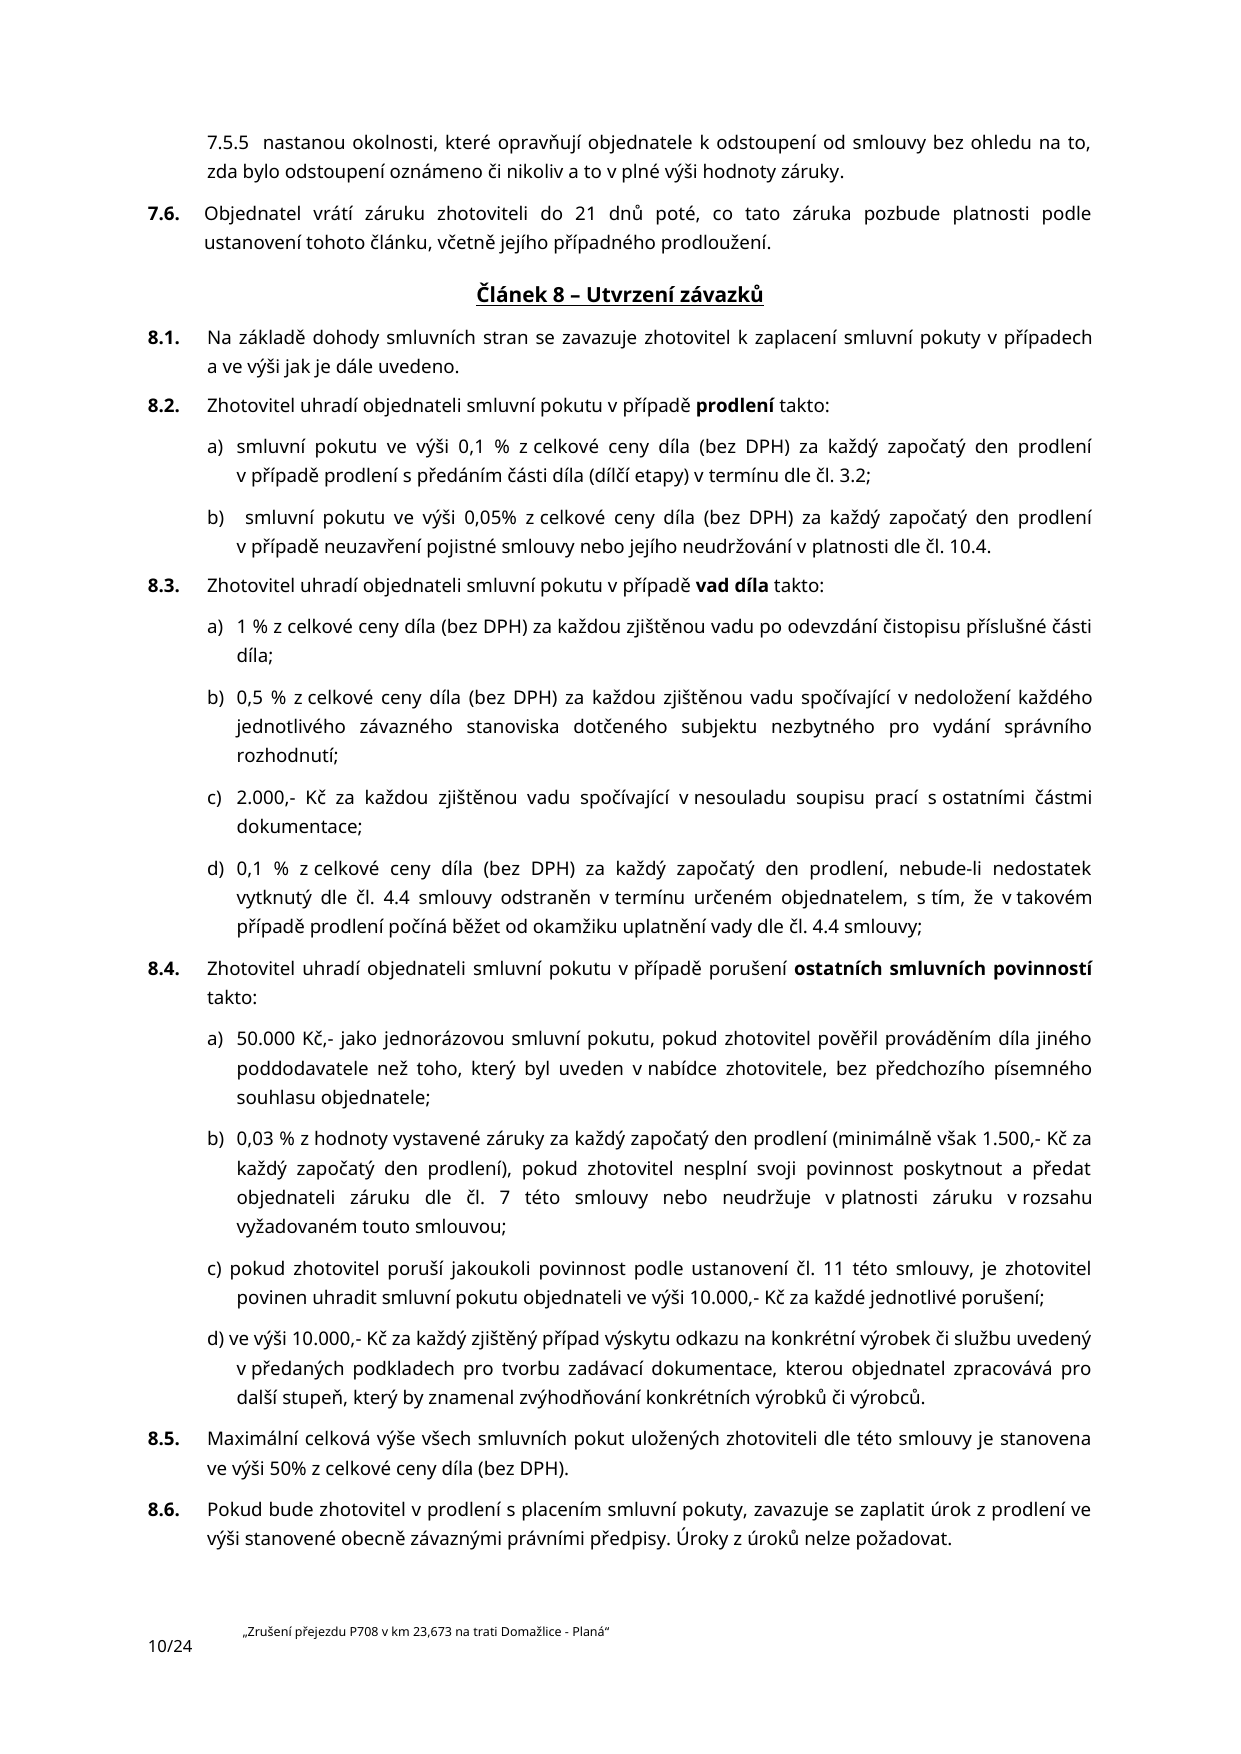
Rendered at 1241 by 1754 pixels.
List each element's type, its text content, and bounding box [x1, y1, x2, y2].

subtitle 8.2. Zhotovitel uhradí objednateli smluvní pokutu v případě prodlení takto: [148, 392, 1092, 418]
text 8.1. Na základě dohody smluvních stran se zavazuje zhotovitel k zaplacení smluvní pokuty v případech a ve výši jak je dále uvedeno. [148, 321, 1092, 380]
text c) pokud zhotovitel poruší jakoukoli povinnost podle ustanovení čl. 11 této smlouvy, je zhotovitel povinen uhradit smluvní pokutu objednateli ve výši 10.000,- Kč za každé jednotlivé porušení; [207, 1252, 1092, 1310]
text d) 0,1 % z celkové ceny díla (bez DPH) za každý započatý den prodlení, nebude-li nedostatek vytknutý dle čl. 4.4 smlouvy odstraněn v termínu určeném objednatelem, s tím, že v takovém případě prodlení počíná běžet od okamžiku uplatnění vady dle čl. 4.4 smlouvy; [207, 852, 1092, 939]
text b) 0,03 % z hodnoty vystavené záruky za každý započatý den prodlení (minimálně však 1.500,- Kč za každý započatý den prodlení), pokud zhotovitel nesplní svoji povinnost poskytnout a předat objednateli záruku dle čl. 7 této smlouvy nebo neudržuje v platnosti záruku v rozsahu vyžadovaném touto smlouvou; [207, 1122, 1092, 1239]
text b) 0,5 % z celkové ceny díla (bez DPH) za každou zjištěnou vadu spočívající v nedoložení každého jednotlivého závazného stanoviska dotčeného subjektu nezbytného pro vydání správního rozhodnutí; [207, 681, 1092, 768]
text 8.6. Pokud bude zhotovitel v prodlení s placením smluvní pokuty, zavazuje se zaplatit úrok z prodlení ve výši stanovené obecně závaznými právními předpisy. Úroky z úroků nelze požadovat. [148, 1493, 1092, 1552]
text d) ve výši 10.000,- Kč za každý zjištěný případ výskytu odkazu na konkrétní výrobek či službu uvedený v předaných podkladech pro tvorbu zadávací dokumentace, kterou objednatel zpracovává pro další stupeň, který by znamenal zvýhodňování konkrétních výrobků či výrobců. [207, 1322, 1092, 1410]
text a) 50.000 Kč,- jako jednorázovou smluvní pokutu, pokud zhotovitel pověřil prováděním díla jiného poddodavatele než toho, který byl uveden v nabídce zhotovitele, bez předchozího písemného souhlasu objednatele; [207, 1022, 1092, 1110]
text b) smluvní pokutu ve výši 0,05% z celkové ceny díla (bez DPH) za každý započatý den prodlení v případě neuzavření pojistné smlouvy nebo jejího neudržování v platnosti dle čl. 10.4. [207, 501, 1092, 559]
text 7.5.5 nastanou okolnosti, které opravňují objednatele k odstoupení od smlouvy bez ohledu na to, zda bylo odstoupení oznámeno či nikoliv a to v plné výši hodnoty záruky. [74, 126, 1092, 185]
text a) 1 % z celkové ceny díla (bez DPH) za každou zjištěnou vadu po odevzdání čistopisu příslušné části díla; [207, 610, 1092, 668]
subtitle 8.4. Zhotovitel uhradí objednateli smluvní pokutu v případě porušení ostatních smluvních povinností takto: [148, 952, 1092, 1010]
text 7.6. Objednatel vrátí záruku zhotoviteli do 21 dnů poté, co tato záruka pozbude platnosti podle ustanovení tohoto článku, včetně jejího případného prodloužení. [148, 197, 1092, 256]
subtitle 8.3. Zhotovitel uhradí objednateli smluvní pokutu v případě vad díla takto: [148, 572, 1092, 597]
text c) 2.000,- Kč za každou zjištěnou vadu spočívající v nesouladu soupisu prací s ostatními částmi dokumentace; [207, 781, 1092, 839]
subtitle Článek 8 – Utvrzení závazků [148, 281, 1092, 309]
text 8.5. Maximální celková výše všech smluvních pokut uložených zhotoviteli dle této smlouvy je stanovena ve výši 50% z celkové ceny díla (bez DPH). [148, 1422, 1092, 1481]
text a) smluvní pokutu ve výši 0,1 % z celkové ceny díla (bez DPH) za každý započatý den prodlení v případě prodlení s předáním části díla (dílčí etapy) v termínu dle čl. 3.2; [207, 430, 1092, 489]
